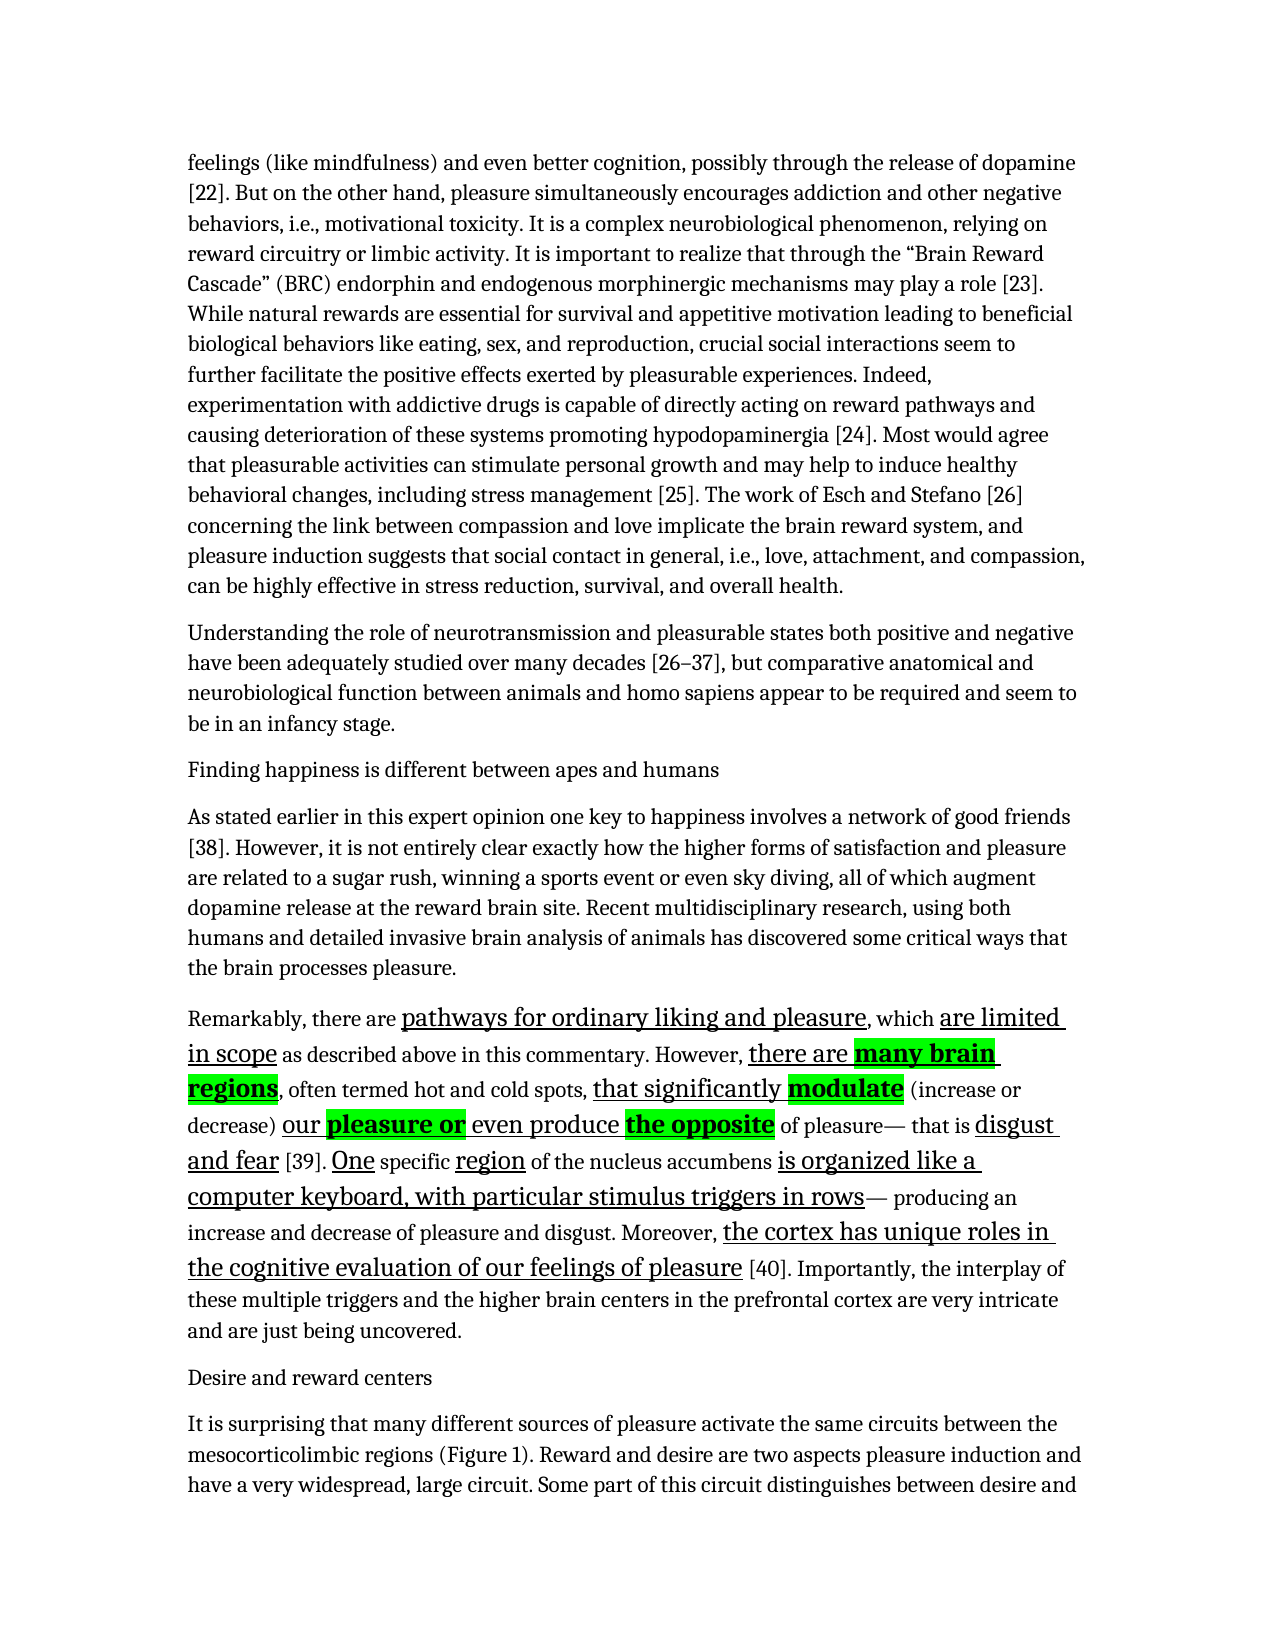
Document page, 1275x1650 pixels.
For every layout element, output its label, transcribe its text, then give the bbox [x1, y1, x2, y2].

text Understanding the role of neurotransmission and pleasurable states both positive and negative have been adequately studied over many decades [26–37], but comparative anatomical and neurobiological function between animals and homo sapiens appear to be required and seem to be in an infancy stage. [187, 620, 1087, 737]
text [187, 1411, 1087, 1498]
text Remarkably, there are pathways for ordinary liking and pleasure, which are limited in scope as described above in this commentary. However, there are many brain regions, often termed hot and cold spots, that significantly modulate (increase or decrease) our pleasure or even produce the opposite of pleasure— that is disgust and fear [39]. One specific region of the nucleus accumbens is organized like a computer keyboard, with particular stimulus triggers in rows— producing an increase and decrease of pleasure and disgust. Moreover, the cortex has unique roles in the cognitive evaluation of our feelings of pleasure [40]. Importantly, the interplay of these multiple triggers and the higher brain centers in the prefrontal cortex are very intricate and are just being uncovered. [187, 1002, 1087, 1344]
text Finding happiness is different between apes and humans [187, 757, 1087, 784]
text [187, 150, 1087, 599]
text Desire and reward centers [187, 1364, 1087, 1391]
text As stated earlier in this expert opinion one key to happiness involves a network of good friends [38]. However, it is not entirely clear exactly how the higher forms of satisfaction and pleasure are related to a sugar rush, winning a sports event or even sky diving, all of which augment dopamine release at the reward brain site. Recent multidisciplinary research, using both humans and detailed invasive brain analysis of animals has discovered some critical ways that the brain processes pleasure. [187, 804, 1087, 982]
